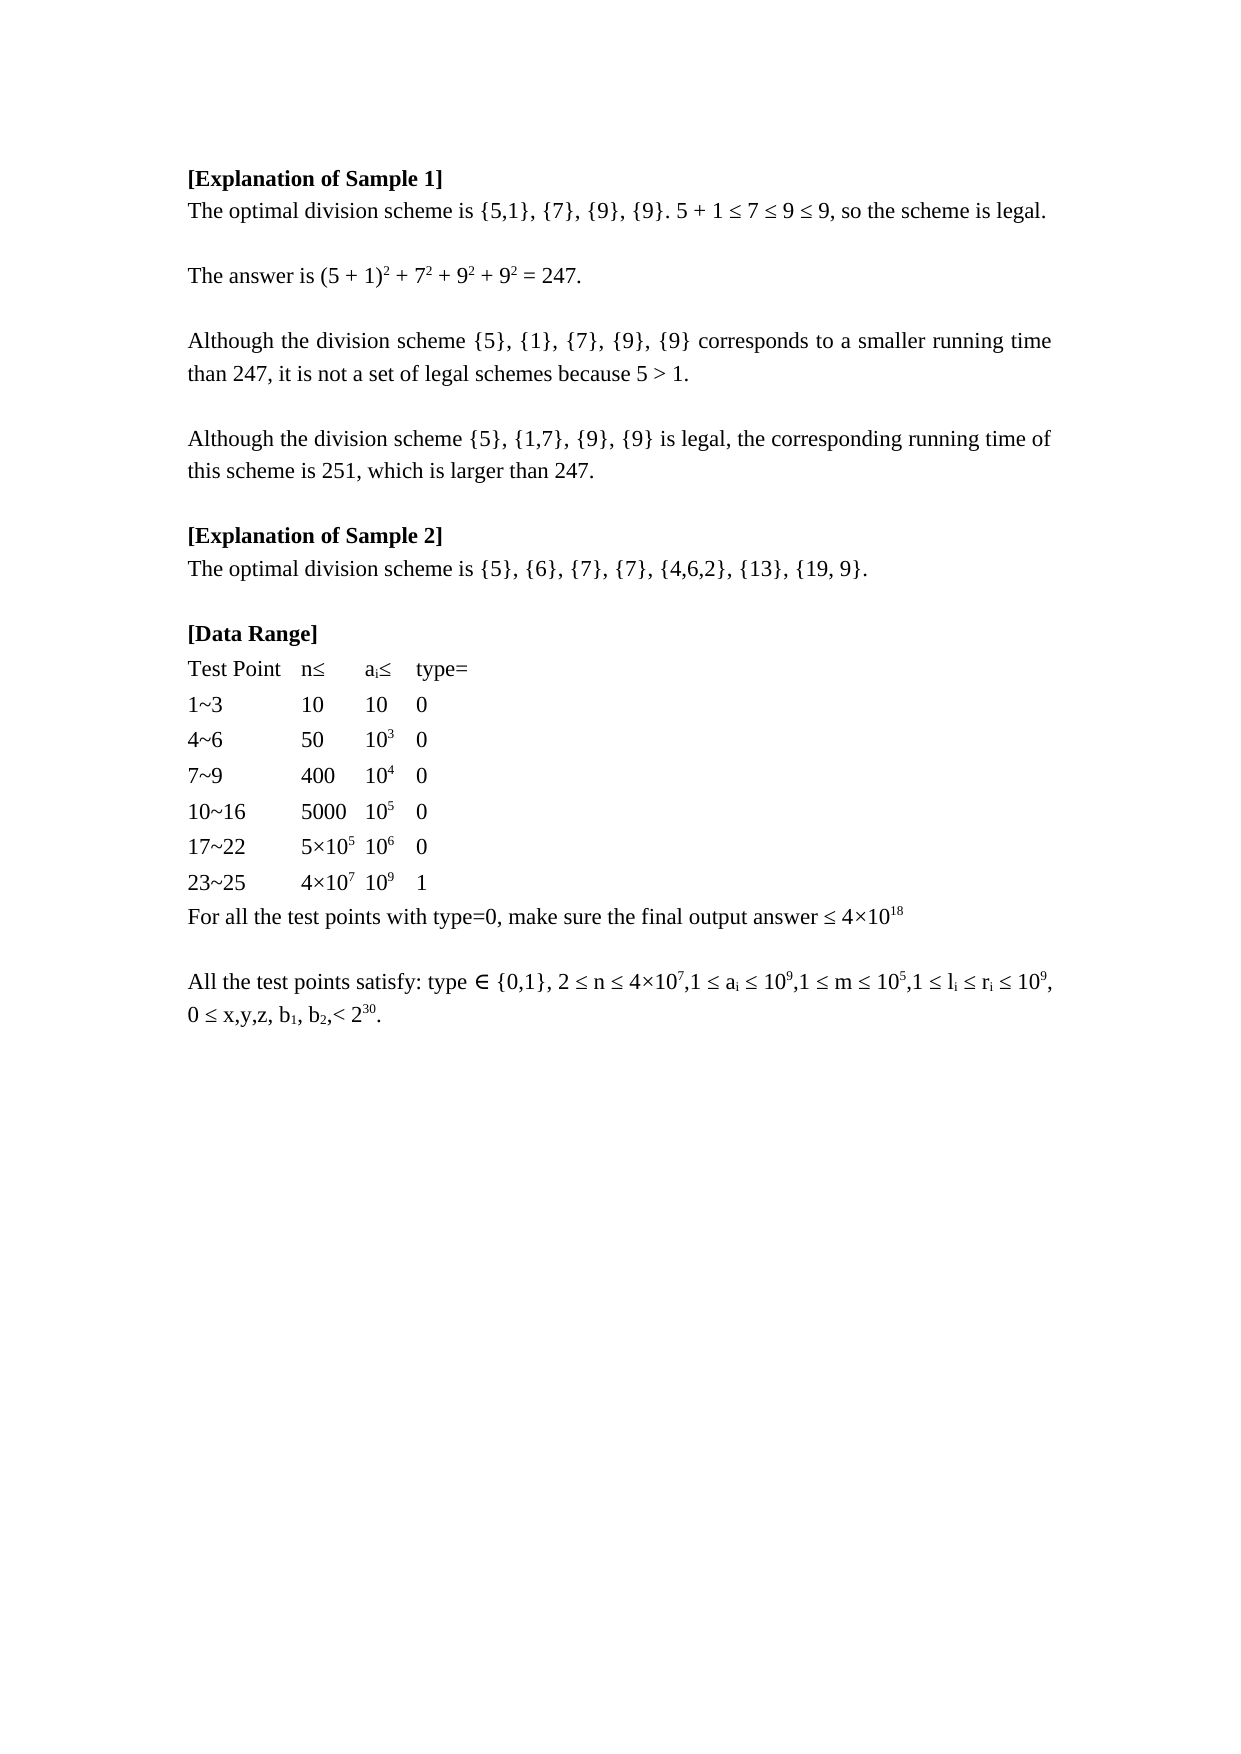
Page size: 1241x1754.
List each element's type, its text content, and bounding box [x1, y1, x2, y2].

table_cell 7~9 [186, 758, 299, 793]
table_header n≤ [299, 650, 363, 686]
text Although the division scheme {5}, {1}, {7}, {9}, {9} corresponds to a smaller running time than 247, it is not a set of legal schemes because 5 > 1. [187, 324, 1053, 389]
text For all the test points with type=0, make sure the final output answer ≤ 4×1018 [187, 900, 1053, 933]
table_header type= [414, 650, 493, 686]
text The answer is (5 + 1)2 + 72 + 92 + 92 = 247. [187, 259, 1053, 292]
table_cell 0 [414, 722, 493, 758]
table_cell 4~6 [186, 722, 299, 758]
table_cell 103 [363, 722, 414, 758]
text All the test points satisfy: type ∈ {0,1}, 2 ≤ n ≤ 4×107,1 ≤ ai ≤ 109,1 ≤ m ≤ 105,1 ≤ li ≤ ri ≤ 109, 0 ≤ x,y,z, b1, b2,< 230. [187, 965, 1053, 1030]
table_cell 0 [414, 829, 493, 864]
table_cell 10~16 [186, 793, 299, 829]
table_cell 0 [414, 686, 493, 722]
text [Data Range] [187, 617, 1053, 649]
text Although the division scheme {5}, {1,7}, {9}, {9} is legal, the corresponding running time of this scheme is 251, which is larger than 247. [187, 422, 1053, 487]
table_cell 400 [299, 758, 363, 793]
table_cell 1~3 [186, 686, 299, 722]
table_cell 10 [299, 686, 363, 722]
table_cell 17~22 [186, 829, 299, 864]
table_cell 5000 [299, 793, 363, 829]
text The optimal division scheme is {5,1}, {7}, {9}, {9}. 5 + 1 ≤ 7 ≤ 9 ≤ 9, so the scheme is legal. [187, 194, 1053, 227]
table_cell 105 [363, 793, 414, 829]
table_cell 23~25 [186, 865, 299, 900]
table_header Test Point [186, 650, 299, 686]
table_cell 5×105 [299, 829, 363, 864]
table_cell 0 [414, 758, 493, 793]
table_cell 0 [414, 793, 493, 829]
text The optimal division scheme is {5}, {6}, {7}, {7}, {4,6,2}, {13}, {19, 9}. [187, 552, 1053, 584]
text [Explanation of Sample 1] [187, 162, 1053, 194]
table_header ai≤ [363, 650, 414, 686]
table_cell 10 [363, 686, 414, 722]
table_cell 109 [363, 865, 414, 900]
table_cell 4×107 [299, 865, 363, 900]
table_cell 1 [414, 865, 493, 900]
text [Explanation of Sample 2] [187, 519, 1053, 552]
table_cell 104 [363, 758, 414, 793]
table_cell 50 [299, 722, 363, 758]
table_cell 106 [363, 829, 414, 864]
